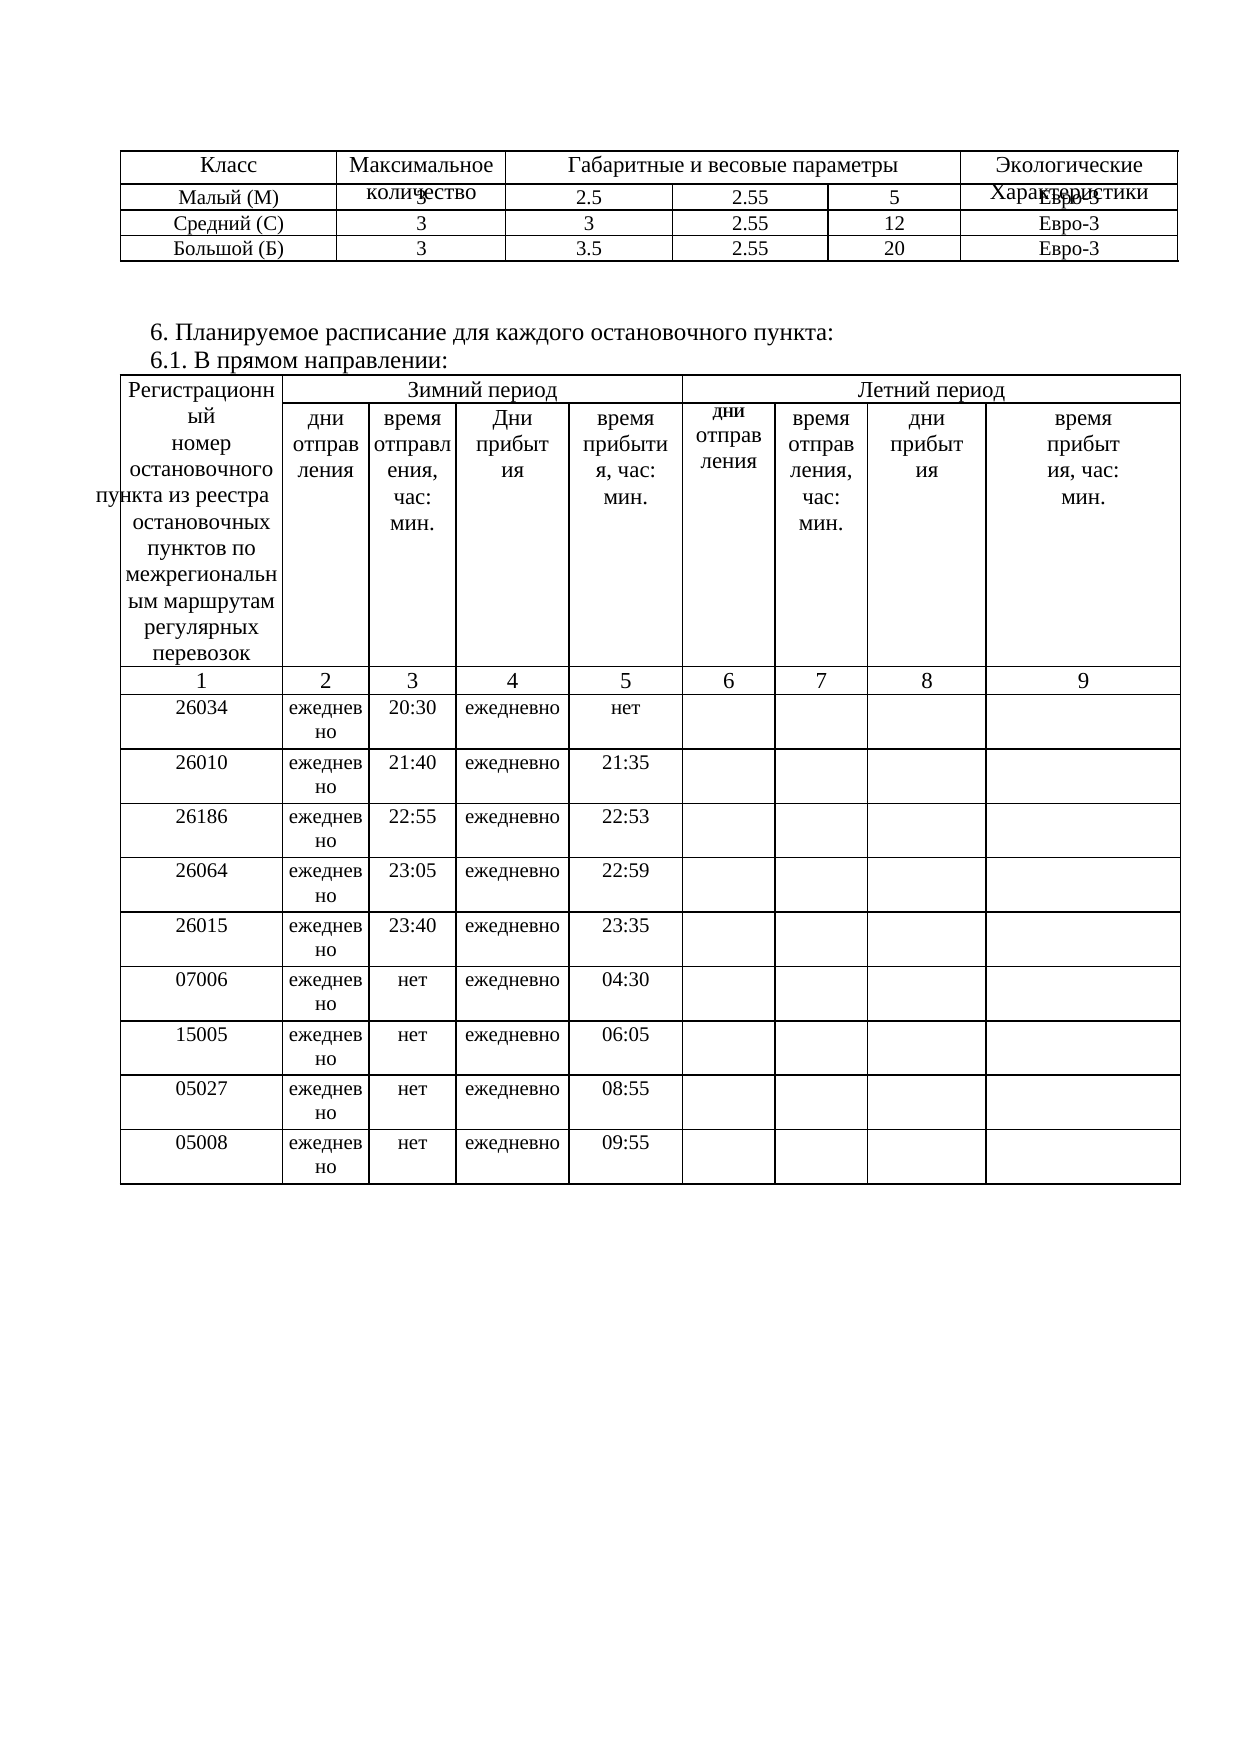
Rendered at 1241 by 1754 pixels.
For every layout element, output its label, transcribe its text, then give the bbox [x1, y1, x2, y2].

table_cell ежедневно [283, 913, 368, 966]
table_cell 26034 [121, 695, 282, 748]
table_cell [987, 750, 1180, 802]
table_cell [868, 1022, 985, 1074]
table_cell [683, 804, 774, 857]
table_cell [683, 1130, 774, 1183]
table_cell нет [570, 695, 682, 748]
table_header Максимальное количество [337, 152, 505, 183]
table_cell время прибыт ия, час: мин. [987, 404, 1180, 666]
table_cell 15005 [121, 1022, 282, 1074]
table_cell [987, 1022, 1180, 1074]
table_cell [776, 804, 867, 857]
table_cell [868, 750, 985, 802]
table_cell 3 [337, 236, 505, 260]
table_cell 6 [683, 667, 774, 694]
table_cell 8 [868, 667, 985, 694]
table_cell 12 [829, 211, 960, 234]
table_cell ДНИ отправ ления [683, 404, 774, 666]
table_cell Евро-3 [961, 236, 1177, 260]
table_cell 23:05 [370, 858, 455, 911]
table_cell [683, 913, 774, 966]
table_cell 5 [829, 185, 960, 209]
table_cell [683, 750, 774, 802]
table_cell 2.55 [673, 236, 827, 260]
table_cell [868, 1076, 985, 1129]
table_cell [683, 967, 774, 1020]
table_cell [683, 858, 774, 911]
table_cell ежедневно [457, 967, 568, 1020]
table_cell [776, 913, 867, 966]
table_cell [987, 913, 1180, 966]
table_header Класс [121, 152, 336, 183]
table_cell ежедневно [457, 750, 568, 802]
table_cell 23:40 [370, 913, 455, 966]
table_cell 22:59 [570, 858, 682, 911]
table_cell [776, 858, 867, 911]
table_cell 04:30 [570, 967, 682, 1020]
table_cell время прибыти я, час: мин. [570, 404, 682, 666]
table_cell 21:40 [370, 750, 455, 802]
table_cell 07006 [121, 967, 282, 1020]
table_cell 08:55 [570, 1076, 682, 1129]
table_cell 3.5 [506, 236, 672, 260]
table_cell [776, 1076, 867, 1129]
table_cell нет [370, 1022, 455, 1074]
table_header Регистрационный номер остановочного пункта из реестра остановочных пунктов по межрегиональным маршрутам регулярных перевозок [121, 376, 282, 666]
table_cell [987, 804, 1180, 857]
table_cell 22:53 [570, 804, 682, 857]
table_cell 06:05 [570, 1022, 682, 1074]
text 6. Планируемое расписание для каждого остановочного пункта: [150, 317, 1090, 346]
table_cell [683, 1022, 774, 1074]
table_cell 4 [457, 667, 568, 694]
table_cell [868, 967, 985, 1020]
table_header Габаритные и весовые параметры [506, 152, 960, 183]
table_cell 23:35 [570, 913, 682, 966]
table_cell 26015 [121, 913, 282, 966]
table_cell ежедневно [283, 1076, 368, 1129]
table_header Зимний период [283, 376, 682, 402]
table_cell дни отправ ления [283, 404, 368, 666]
table_cell ежедневно [457, 1022, 568, 1074]
table_cell нет [370, 1130, 455, 1183]
table_cell 26010 [121, 750, 282, 802]
table_cell [868, 913, 985, 966]
table_cell 2.5 [506, 185, 672, 209]
table_cell 2.55 [673, 185, 827, 209]
table_cell [868, 695, 985, 748]
table_cell 20:30 [370, 695, 455, 748]
table_cell 5 [570, 667, 682, 694]
table_cell ежедневно [283, 967, 368, 1020]
table_cell 3 [337, 185, 505, 209]
table_cell Средний (С) [121, 211, 336, 234]
table_cell ежедневно [457, 1130, 568, 1183]
table_cell 3 [370, 667, 455, 694]
table_cell ежедневно [457, 913, 568, 966]
table_cell ежедневно [283, 858, 368, 911]
table_cell ежедневно [457, 858, 568, 911]
table_cell ежедневно [457, 1076, 568, 1129]
table_cell ежедневно [283, 695, 368, 748]
table_cell 05008 [121, 1130, 282, 1183]
table_cell нет [370, 967, 455, 1020]
table_cell [776, 750, 867, 802]
table_cell 1 [121, 667, 282, 694]
table_cell Евро-3 [961, 211, 1177, 234]
table_cell [987, 695, 1180, 748]
table_cell ежедневно [283, 1130, 368, 1183]
table_cell [683, 1076, 774, 1129]
table_cell ежедневно [283, 750, 368, 802]
table_cell ежедневно [283, 1022, 368, 1074]
table_cell 21:35 [570, 750, 682, 802]
table_cell время отправ ления, час: мин. [776, 404, 867, 666]
table_header Экологические Характеристики [961, 152, 1177, 183]
table_cell Большой (Б) [121, 236, 336, 260]
table_cell 20 [829, 236, 960, 260]
table_cell 9 [987, 667, 1180, 694]
table_cell [987, 967, 1180, 1020]
table_cell 2.55 [673, 211, 827, 234]
table_cell [987, 858, 1180, 911]
table_cell 26186 [121, 804, 282, 857]
table_cell Евро-3 [961, 185, 1177, 209]
table_cell [776, 967, 867, 1020]
table_cell [776, 695, 867, 748]
table_header Летний период [683, 376, 1180, 402]
table_cell 26064 [121, 858, 282, 911]
table_cell 3 [506, 211, 672, 234]
table_cell нет [370, 1076, 455, 1129]
table_cell Дни прибыт ия [457, 404, 568, 666]
table_cell ежедневно [283, 804, 368, 857]
table_cell 05027 [121, 1076, 282, 1129]
table_cell [987, 1076, 1180, 1129]
table_cell 2 [283, 667, 368, 694]
text 6.1. В прямом направлении: [150, 346, 1090, 374]
table_cell [776, 1022, 867, 1074]
table_cell ежедневно [457, 695, 568, 748]
table_cell [868, 1130, 985, 1183]
table_cell [776, 1130, 867, 1183]
table_cell дни прибыт ия [868, 404, 985, 666]
table_cell 3 [337, 211, 505, 234]
table_cell [987, 1130, 1180, 1183]
table_cell 22:55 [370, 804, 455, 857]
table_cell [868, 858, 985, 911]
table_cell [868, 804, 985, 857]
table_cell 09:55 [570, 1130, 682, 1183]
table_cell [683, 695, 774, 748]
table_cell Малый (М) [121, 185, 336, 209]
table_cell время отправл ения, час: мин. [370, 404, 455, 666]
table_cell ежедневно [457, 804, 568, 857]
table_cell 7 [776, 667, 867, 694]
